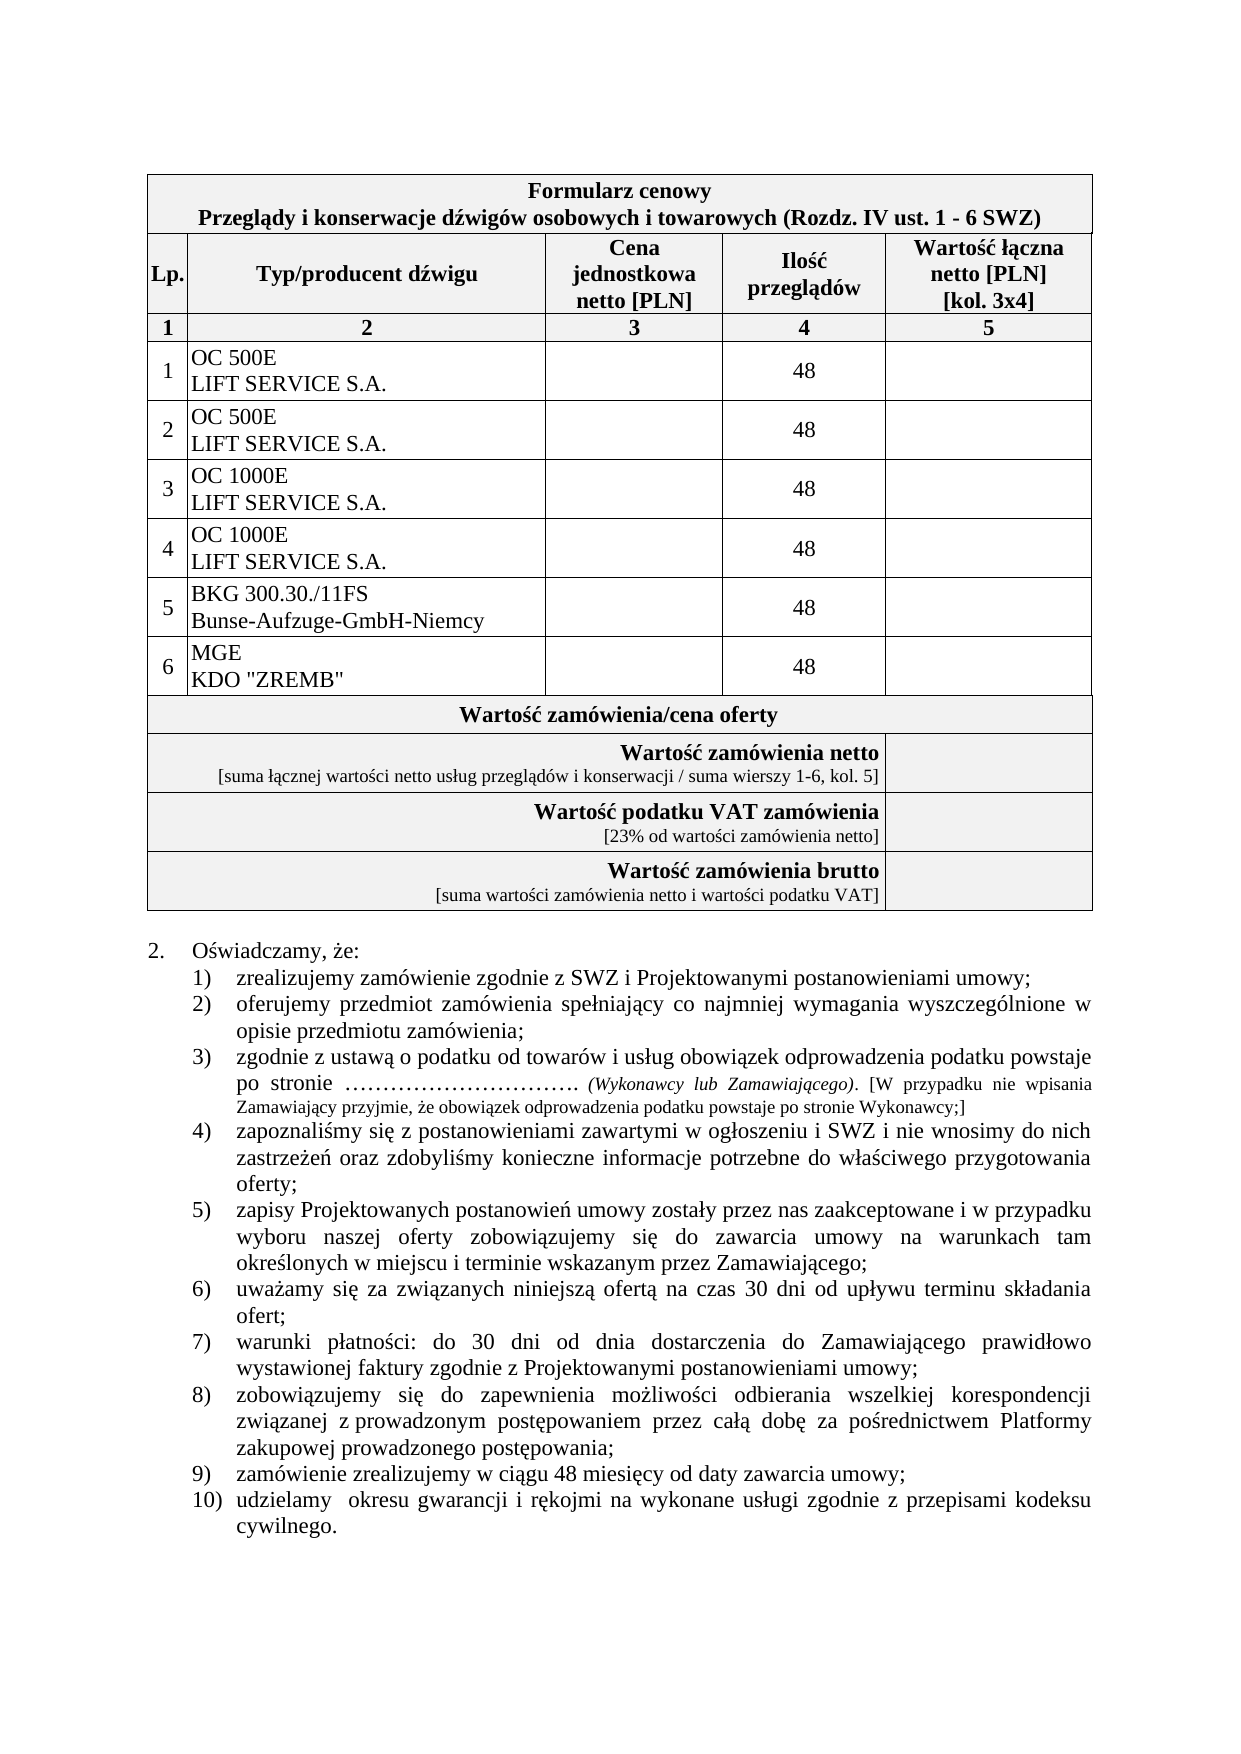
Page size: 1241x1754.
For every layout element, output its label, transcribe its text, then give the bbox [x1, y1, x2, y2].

table_cell Lp. [148, 234, 187, 313]
table_cell Cena jednostkowa netto [PLN] [546, 234, 722, 313]
table_cell 5 [148, 578, 187, 636]
table_cell [886, 401, 1091, 459]
table_cell Wartość zamówienia netto [suma łącznej wartości netto usług przeglądów i konserwacji / suma wierszy 1-6, kol. 5] [148, 734, 885, 792]
list zapoznaliśmy się z postanowieniami zawartymi w ogłoszeniu i SWZ i nie wnosimy do nich zastrzeżeń oraz zdobyliśmy konieczne informacje potrzebne do właściwego przygotowania oferty; [192, 1117, 1093, 1196]
table_cell 3 [148, 460, 187, 518]
table_cell [546, 637, 722, 695]
table_cell 4 [148, 519, 187, 577]
table_cell [886, 519, 1091, 577]
table_cell 48 [723, 637, 885, 695]
table_cell Wartość podatku VAT zamówienia [23% od wartości zamówienia netto] [148, 793, 885, 851]
list zapisy Projektowanych postanowień umowy zostały przez nas zaakceptowane i w przypadku wyboru naszej oferty zobowiązujemy się do zawarcia umowy na warunkach tam określonych w miejscu i terminie wskazanym przez Zamawiającego; [192, 1196, 1093, 1275]
table_cell [886, 460, 1091, 518]
list zamówienie zrealizujemy w ciągu 48 miesięcy od daty zawarcia umowy; [192, 1460, 1093, 1486]
list Oświadczamy, że: [148, 938, 1093, 964]
table_cell 4 [723, 314, 885, 341]
table_cell 2 [148, 401, 187, 459]
table_cell [546, 519, 722, 577]
table_cell MGE KDO "ZREMB" [188, 637, 545, 695]
table_cell 48 [723, 401, 885, 459]
table_cell [886, 637, 1091, 695]
list uważamy się za związanych niniejszą ofertą na czas 30 dni od upływu terminu składania ofert; [192, 1275, 1093, 1328]
table_cell 1 [148, 342, 187, 399]
table_cell 48 [723, 519, 885, 577]
table_cell [546, 460, 722, 518]
table_cell [886, 342, 1091, 399]
table_cell 2 [188, 314, 545, 341]
table_cell [886, 852, 1092, 910]
table_cell Wartość zamówienia/cena oferty [148, 696, 1092, 733]
table_cell Wartość zamówienia brutto [suma wartości zamówienia netto i wartości podatku VAT] [148, 852, 885, 910]
table_cell 1 [148, 314, 187, 341]
table_cell Wartość łączna netto [PLN] [kol. 3x4] [886, 234, 1091, 313]
list zrealizujemy zamówienie zgodnie z SWZ i Projektowanymi postanowieniami umowy; [192, 964, 1093, 990]
table_cell OC 1000E LIFT SERVICE S.A. [188, 460, 545, 518]
table_header Formularz cenowy Przeglądy i konserwacje dźwigów osobowych i towarowych (Rozdz. IV ust. 1 - 6 SWZ) [148, 175, 1092, 233]
table_cell 6 [148, 637, 187, 695]
table_cell 3 [546, 314, 722, 341]
table_cell 5 [886, 314, 1091, 341]
table_cell [886, 734, 1092, 792]
list oferujemy przedmiot zamówienia spełniający co najmniej wymagania wyszczególnione w opisie przedmiotu zamówienia; [192, 990, 1093, 1043]
table_cell BKG 300.30./11FS Bunse-Aufzuge-GmbH-Niemcy [188, 578, 545, 636]
table_cell [546, 578, 722, 636]
table_cell OC 500E LIFT SERVICE S.A. [188, 342, 545, 399]
table_cell Typ/producent dźwigu [188, 234, 545, 313]
table_cell OC 1000E LIFT SERVICE S.A. [188, 519, 545, 577]
table_cell 48 [723, 342, 885, 399]
table_cell 48 [723, 578, 885, 636]
table_cell [886, 578, 1091, 636]
list zgodnie z ustawą o podatku od towarów i usług obowiązek odprowadzenia podatku powstaje po stronie …………………………. (Wykonawcy lub Zamawiającego). [W przypadku nie wpisania Zamawiający przyjmie, że obowiązek odprowadzenia podatku powstaje po stronie Wykonawcy;] [192, 1043, 1093, 1117]
table_cell [546, 342, 722, 399]
list udzielamy okresu gwarancji i rękojmi na wykonane usługi zgodnie z przepisami kodeksu cywilnego. [192, 1486, 1093, 1539]
table_cell Ilość przeglądów [723, 234, 885, 313]
list warunki płatności: do 30 dni od dnia dostarczenia do Zamawiającego prawidłowo wystawionej faktury zgodnie z Projektowanymi postanowieniami umowy; [192, 1328, 1093, 1381]
table_cell OC 500E LIFT SERVICE S.A. [188, 401, 545, 459]
table_cell 48 [723, 460, 885, 518]
table_cell [546, 401, 722, 459]
list zobowiązujemy się do zapewnienia możliwości odbierania wszelkiej korespondencji związanej z prowadzonym postępowaniem przez całą dobę za pośrednictwem Platformy zakupowej prowadzonego postępowania; [192, 1381, 1093, 1460]
table_cell [886, 793, 1092, 851]
